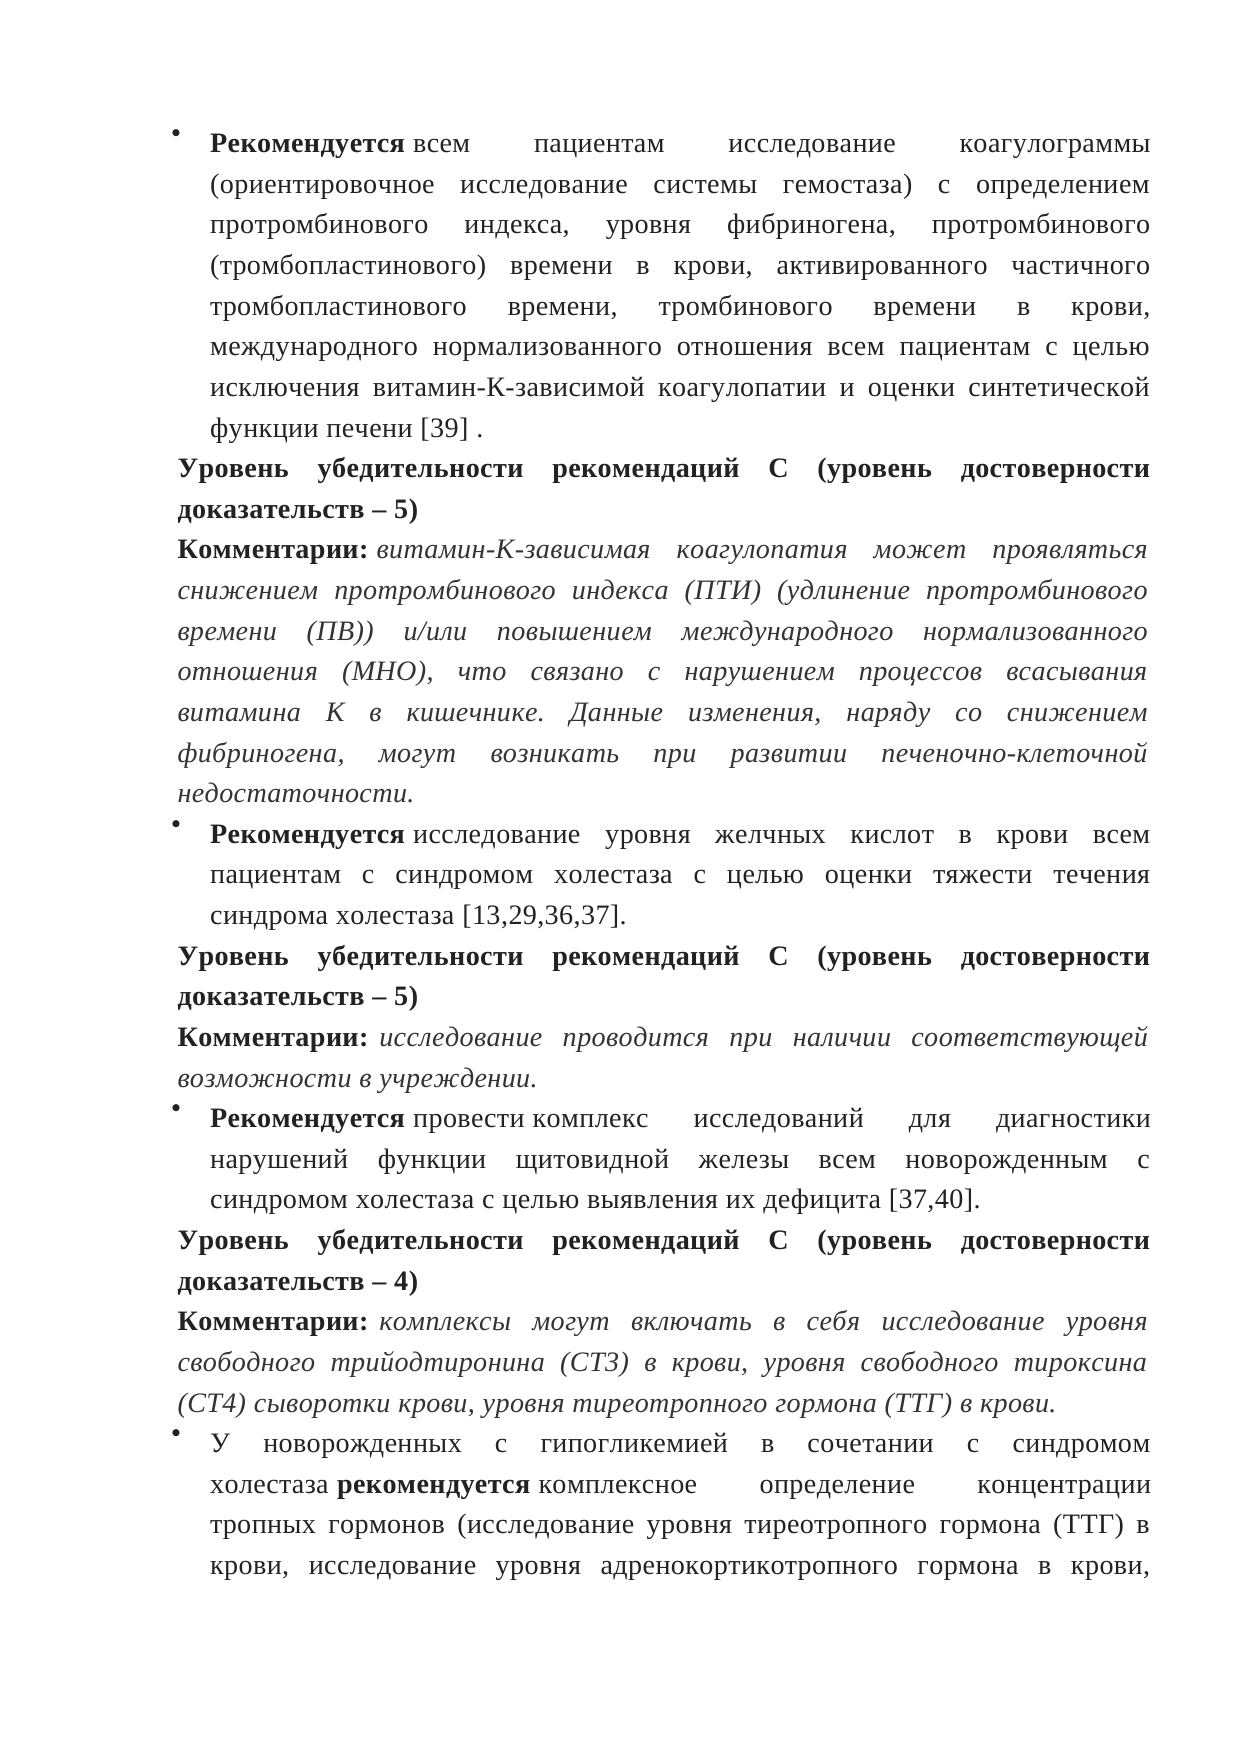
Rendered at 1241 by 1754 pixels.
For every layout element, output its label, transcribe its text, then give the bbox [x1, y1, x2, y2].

text Уровень убедительности рекомендаций C (уровень достоверности доказательств – 5) [177, 931, 1152, 1012]
text Уровень убедительности рекомендаций C (уровень достоверности доказательств – 4) [177, 1215, 1152, 1296]
text Уровень убедительности рекомендаций C (уровень достоверности доказательств – 5) [177, 443, 1152, 524]
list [172, 1418, 1152, 1581]
text Комментарии: комплексы могут включать в себя исследование уровня свободного трийодтиронина (СТ3) в крови, уровня свободного тироксина (СТ4) сыворотки крови, уровня тиреотропного гормона (ТТГ) в крови. [177, 1296, 1152, 1418]
list Рекомендуется провести комплекс исследований для диагностики нарушений функции щитовидной железы всем новорожденным с синдромом холестаза с целью выявления их дефицита [37,40]. [172, 1093, 1152, 1215]
text Комментарии: исследование проводится при наличии соответствующей возможности в учреждении. [177, 1012, 1152, 1093]
list Рекомендуется исследование уровня желчных кислот в крови всем пациентам с синдромом холестаза с целью оценки тяжести течения синдрома холестаза [13,29,36,37]. [172, 809, 1152, 931]
text Комментарии: витамин-К-зависимая коагулопатия может проявляться снижением протромбинового индекса (ПТИ) (удлинение протромбинового времени (ПВ)) и/или повышением международного нормализованного отношения (МНО), что связано с нарушением процессов всасывания витамина К в кишечнике. Данные изменения, наряду со снижением фибриногена, могут возникать при развитии печеночно-клеточной недостаточности. [177, 524, 1152, 809]
list Рекомендуется всем пациентам исследование коагулограммы (ориентировочное исследование системы гемостаза) с определением протромбинового индекса, уровня фибриногена, протромбинового (тромбопластинового) времени в крови, активированного частичного тромбопластинового времени, тромбинового времени в крови, международного нормализованного отношения всем пациентам с целью исключения витамин-К-зависимой коагулопатии и оценки синтетической функции печени [39] . [172, 118, 1152, 443]
